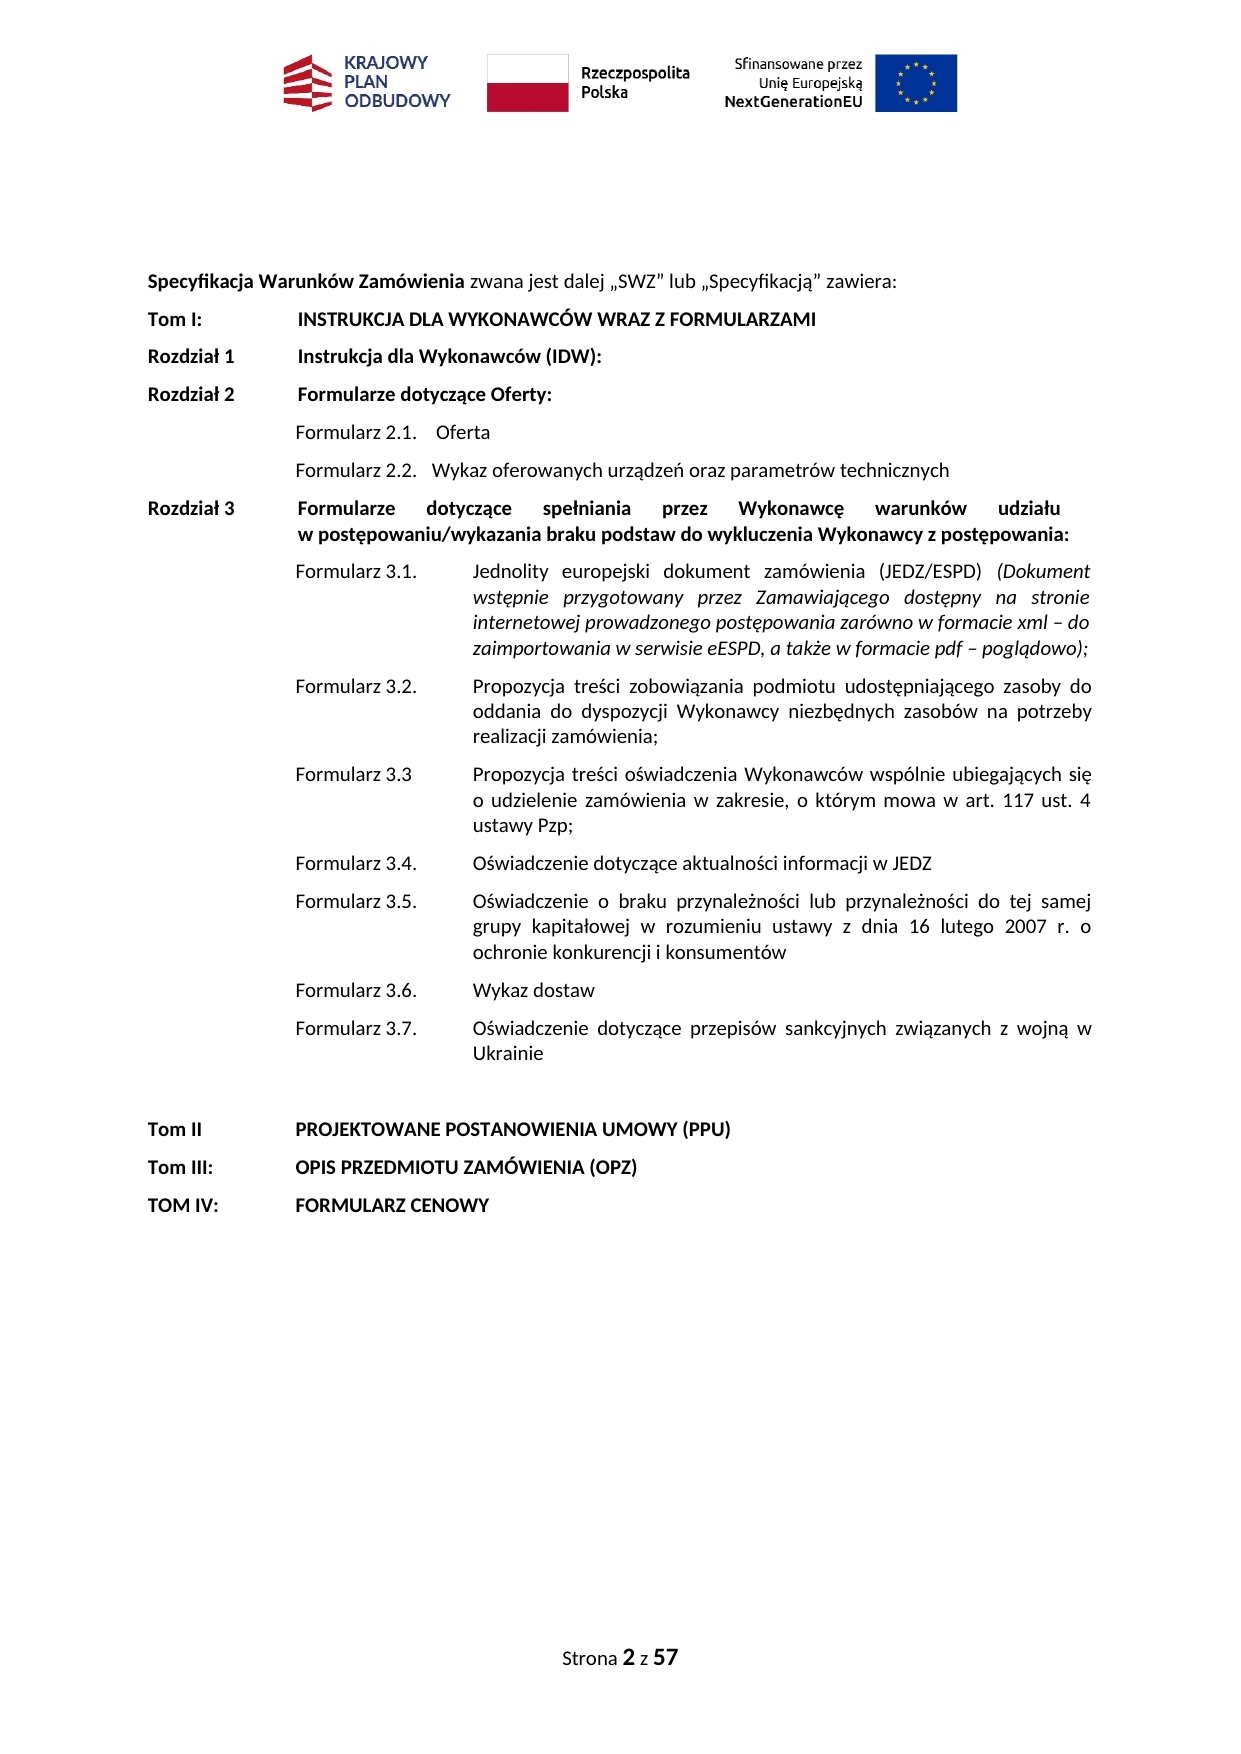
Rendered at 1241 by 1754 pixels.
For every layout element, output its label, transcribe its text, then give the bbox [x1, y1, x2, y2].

text Formularz 3.5. Oświadczenie o braku przynależności lub przynależności do tej samej grupy kapitałowej w rozumieniu ustawy z dnia 16 lutego 2007 r. o ochronie konkurencji i konsumentów [295, 888, 1092, 964]
text Specyfikacja Warunków Zamówienia zwana jest dalej „SWZ” lub „Specyfikacją” zawiera: [148, 268, 1092, 293]
text Tom I: INSTRUKCJA DLA WYKONAWCÓW WRAZ Z FORMULARZAMI [148, 306, 1092, 331]
text Formularz 3.2. Propozycja treści zobowiązania podmiotu udostępniającego zasoby do oddania do dyspozycji Wykonawcy niezbędnych zasobów na potrzeby realizacji zamówienia; [295, 673, 1092, 749]
text Formularz 3.7. Oświadczenie dotyczące przepisów sankcyjnych związanych z wojną w Ukrainie [295, 1015, 1092, 1066]
text Formularz 3.6. Wykaz dostaw [295, 977, 1092, 1002]
picture [265, 35, 975, 131]
text Formularz 3.1. Jednolity europejski dokument zamówienia (JEDZ/ESPD) (Dokument wstępnie przygotowany przez Zamawiającego dostępny na stronie internetowej prowadzonego postępowania zarówno w formacie xml – do zaimportowania w serwisie eESPD, a także w formacie pdf – poglądowo); [295, 559, 1092, 660]
text Formularz 2.1. Oferta [266, 419, 1092, 445]
text Rozdział 3 Formularze dotyczące spełniania przez Wykonawcę warunków udziału w postępowaniu/wykazania braku podstaw do wykluczenia Wykonawcy z postępowania: [148, 495, 1092, 546]
text Tom II PROJEKTOWANE POSTANOWIENIA UMOWY (PPU) [148, 1116, 1102, 1142]
text Formularz 2.2. Wykaz oferowanych urządzeń oraz parametrów technicznych [266, 457, 1092, 483]
text TOM IV: FORMULARZ CENOWY [148, 1192, 1092, 1217]
text Rozdział 1 Instrukcja dla Wykonawców (IDW): [148, 344, 1092, 369]
text Formularz 3.4. Oświadczenie dotyczące aktualności informacji w JEDZ [295, 850, 1092, 876]
text Tom III: OPIS PRZEDMIOTU ZAMÓWIENIA (OPZ) [148, 1154, 1092, 1179]
text Formularz 3.3 Propozycja treści oświadczenia Wykonawców wspólnie ubiegających się o udzielenie zamówienia w zakresie, o którym mowa w art. 117 ust. 4 ustawy Pzp; [295, 762, 1092, 838]
text Rozdział 2 Formularze dotyczące Oferty: [148, 382, 1092, 407]
